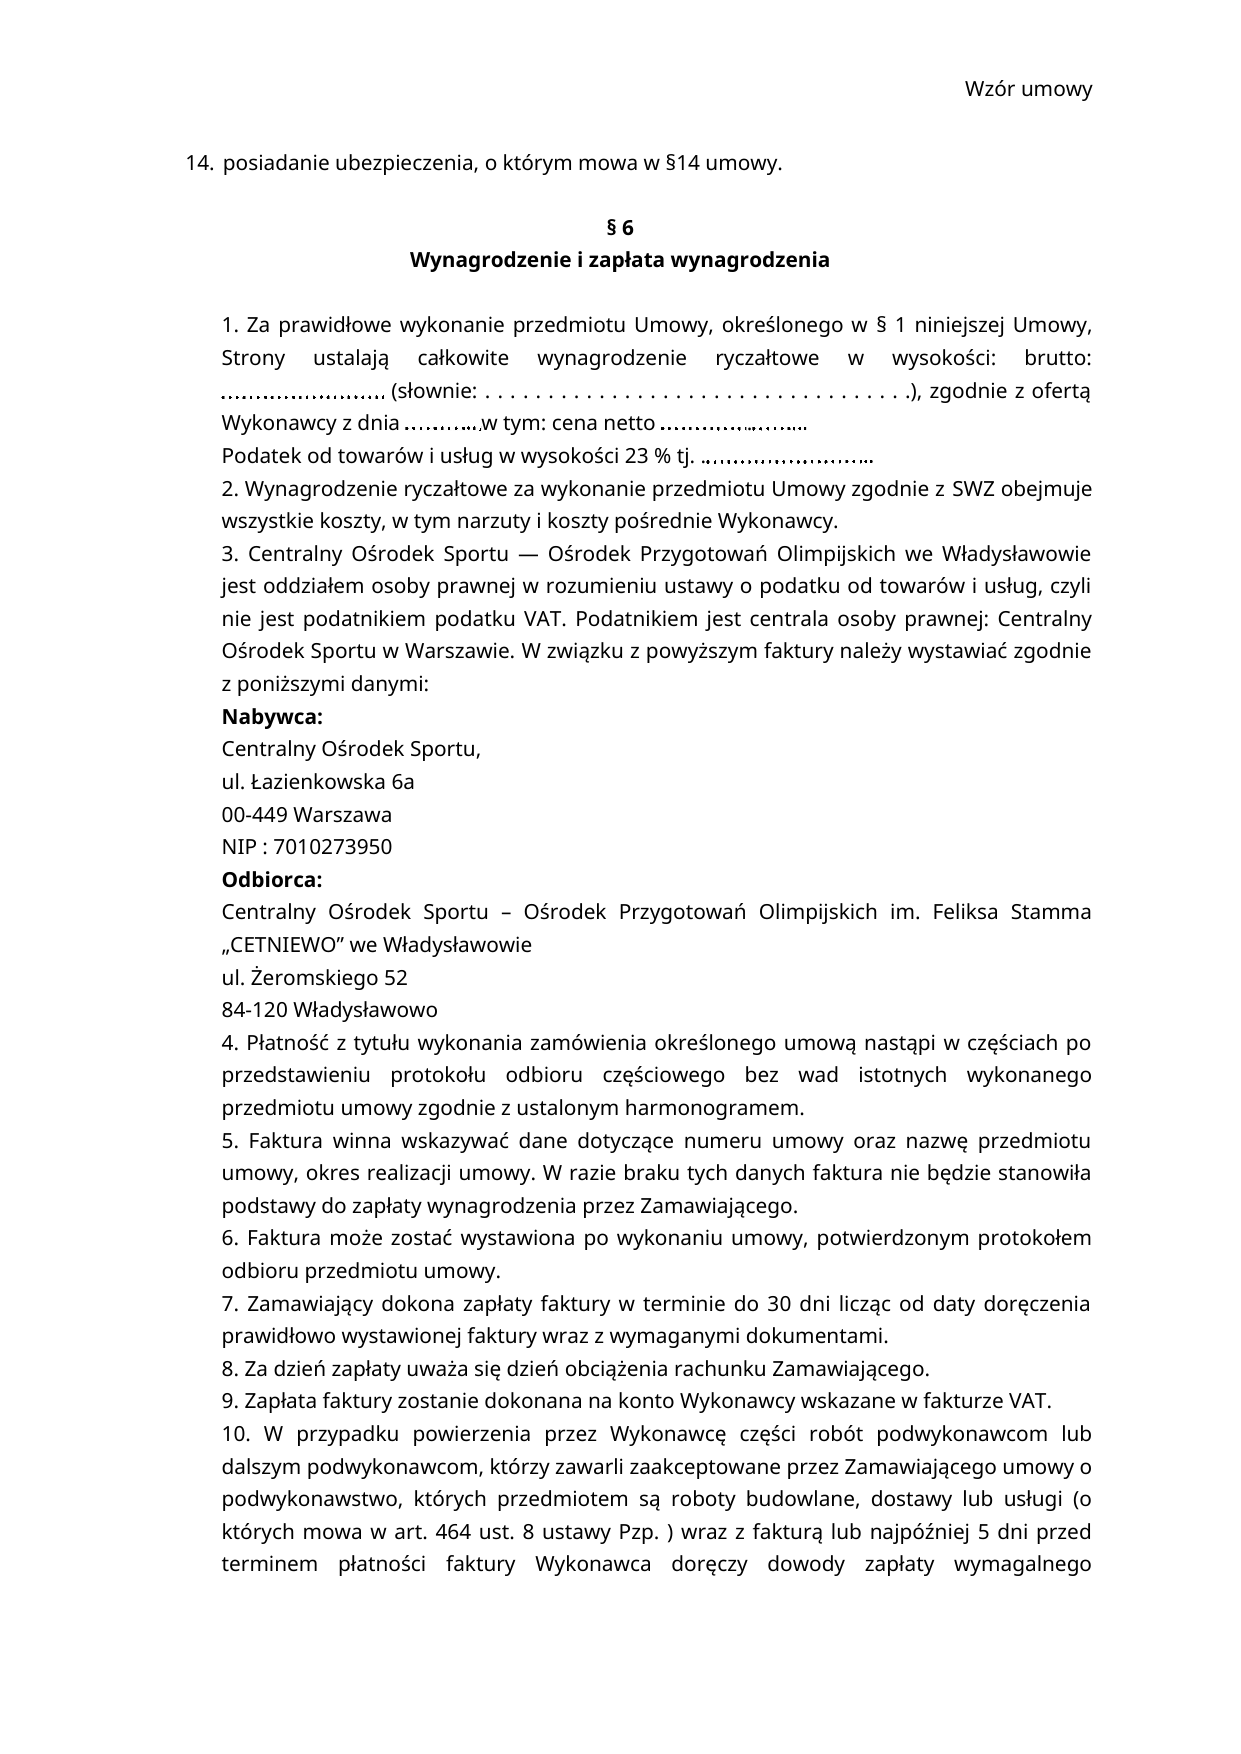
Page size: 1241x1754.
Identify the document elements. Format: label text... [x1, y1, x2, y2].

text 3. Centralny Ośrodek Sportu — Ośrodek Przygotowań Olimpijskich we Władysławowie jest oddziałem osoby prawnej w rozumieniu ustawy o podatku od towarów i usług, czyli nie jest podatnikiem podatku VAT. Podatnikiem jest centrala osoby prawnej: Centralny Ośrodek Sportu w Warszawie. W związku z powyższym faktury należy wystawiać zgodnie z poniższymi danymi: [221, 539, 1093, 698]
text 5. Faktura winna wskazywać dane dotyczące numeru umowy oraz nazwę przedmiotu umowy, okres realizacji umowy. W razie braku tych danych faktura nie będzie stanowiła podstawy do zapłaty wynagrodzenia przez Zamawiającego. [221, 1126, 1093, 1219]
text 00-449 Warszawa [221, 800, 1093, 828]
text 7. Zamawiający dokona zapłaty faktury w terminie do 30 dni licząc od daty doręczenia prawidłowo wystawionej faktury wraz z wymaganymi dokumentami. [221, 1289, 1093, 1350]
text Nabywca: [221, 702, 1093, 730]
text 9. Zapłata faktury zostanie dokonana na konto Wykonawcy wskazane w fakturze VAT. [221, 1387, 1093, 1415]
picture [706, 460, 873, 464]
text 2. Wynagrodzenie ryczałtowe za wykonanie przedmiotu Umowy zgodnie z SWZ obejmuje wszystkie koszty, w tym narzuty i koszty pośrednie Wykonawcy. [221, 474, 1093, 535]
text ul. Żeromskiego 52 [221, 963, 1093, 991]
text Centralny Ośrodek Sportu – Ośrodek Przygotowań Olimpijskich im. Feliksa Stamma „CETNIEWO” we Władysławowie [221, 897, 1093, 958]
text NIP : 7010273950 [221, 832, 1093, 861]
text Centralny Ośrodek Sportu, [221, 734, 1093, 763]
text Wynagrodzenie i zapłata wynagrodzenia [148, 245, 1093, 274]
text § 6 [148, 213, 1093, 241]
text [221, 1419, 1093, 1578]
text 8. Za dzień zapłaty uważa się dzień obciążenia rachunku Zamawiającego. [221, 1354, 1093, 1382]
text Odbiorca: [221, 865, 1093, 893]
list posiadanie ubezpieczenia, o którym mowa w §14 umowy. [185, 148, 1093, 176]
text Podatek od towarów i usług w wysokości 23 % tj. . [221, 441, 1093, 469]
picture [661, 427, 747, 431]
picture [752, 427, 807, 431]
text 84-120 Władysławowo [221, 995, 1093, 1024]
text 1. Za prawidłowe wykonanie przedmiotu Umowy, określonego w § 1 niniejszej Umowy, Strony ustalają całkowite wynagrodzenie ryczałtowe w wysokości: brutto: (słownie: . . . . . . . . . . . . . . . . . . . . . . . . . . . . . . . . . .), zgodnie z ofertą Wykonawcy z dnia w tym: cena netto . [221, 311, 1093, 437]
text ul. Łazienkowska 6a [221, 767, 1093, 796]
picture [221, 395, 384, 399]
text 6. Faktura może zostać wystawiona po wykonaniu umowy, potwierdzonym protokołem odbioru przedmiotu umowy. [221, 1223, 1093, 1284]
text 4. Płatność z tytułu wykonania zamówienia określonego umową nastąpi w częściach po przedstawieniu protokołu odbioru częściowego bez wad istotnych wykonanego przedmiotu umowy zgodnie z ustalonym harmonogramem. [221, 1028, 1093, 1122]
picture [405, 426, 482, 431]
